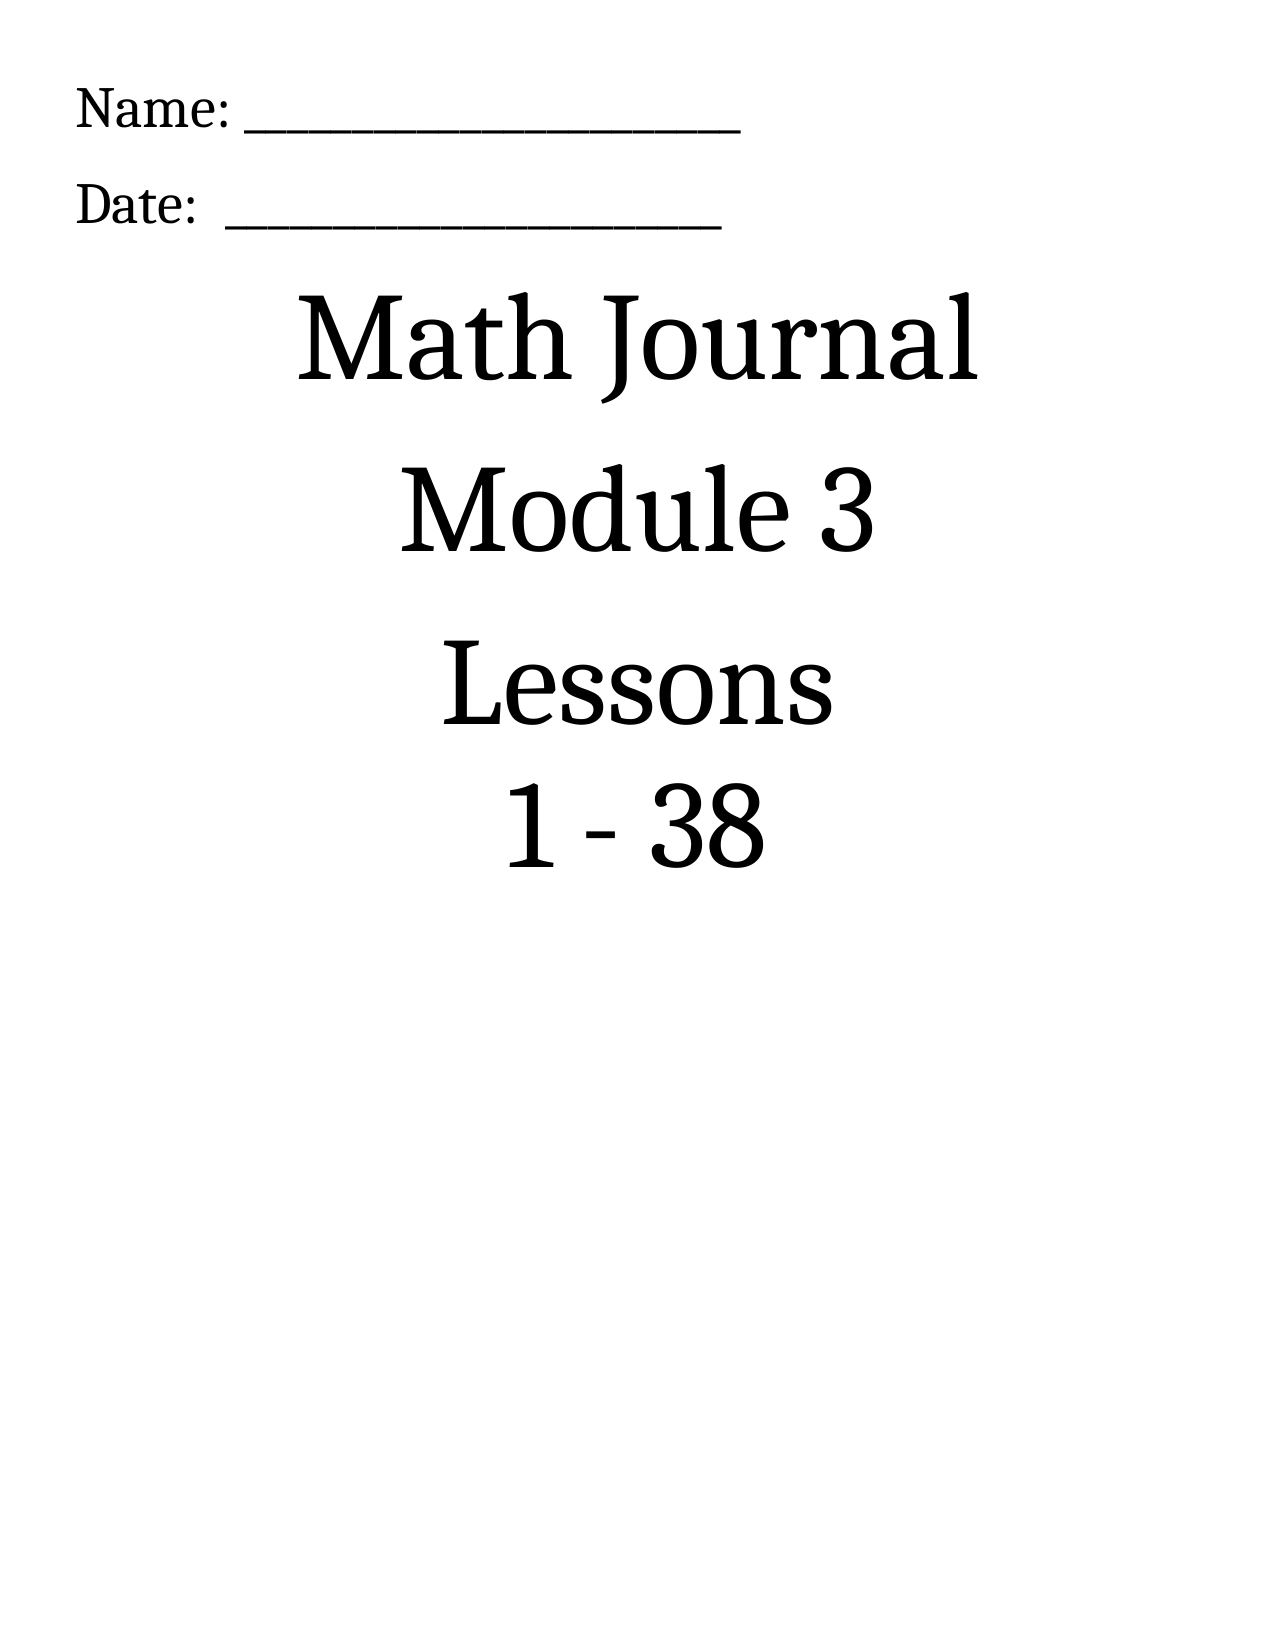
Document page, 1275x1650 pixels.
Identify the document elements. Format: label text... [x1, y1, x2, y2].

text Date: _______________________ [75, 171, 1200, 238]
text Lessons [75, 612, 1200, 755]
text Name: _______________________ [75, 75, 1200, 142]
text Module 3 [75, 439, 1200, 583]
text Math Journal [75, 267, 1200, 410]
text 1 - 38 [75, 755, 1200, 899]
